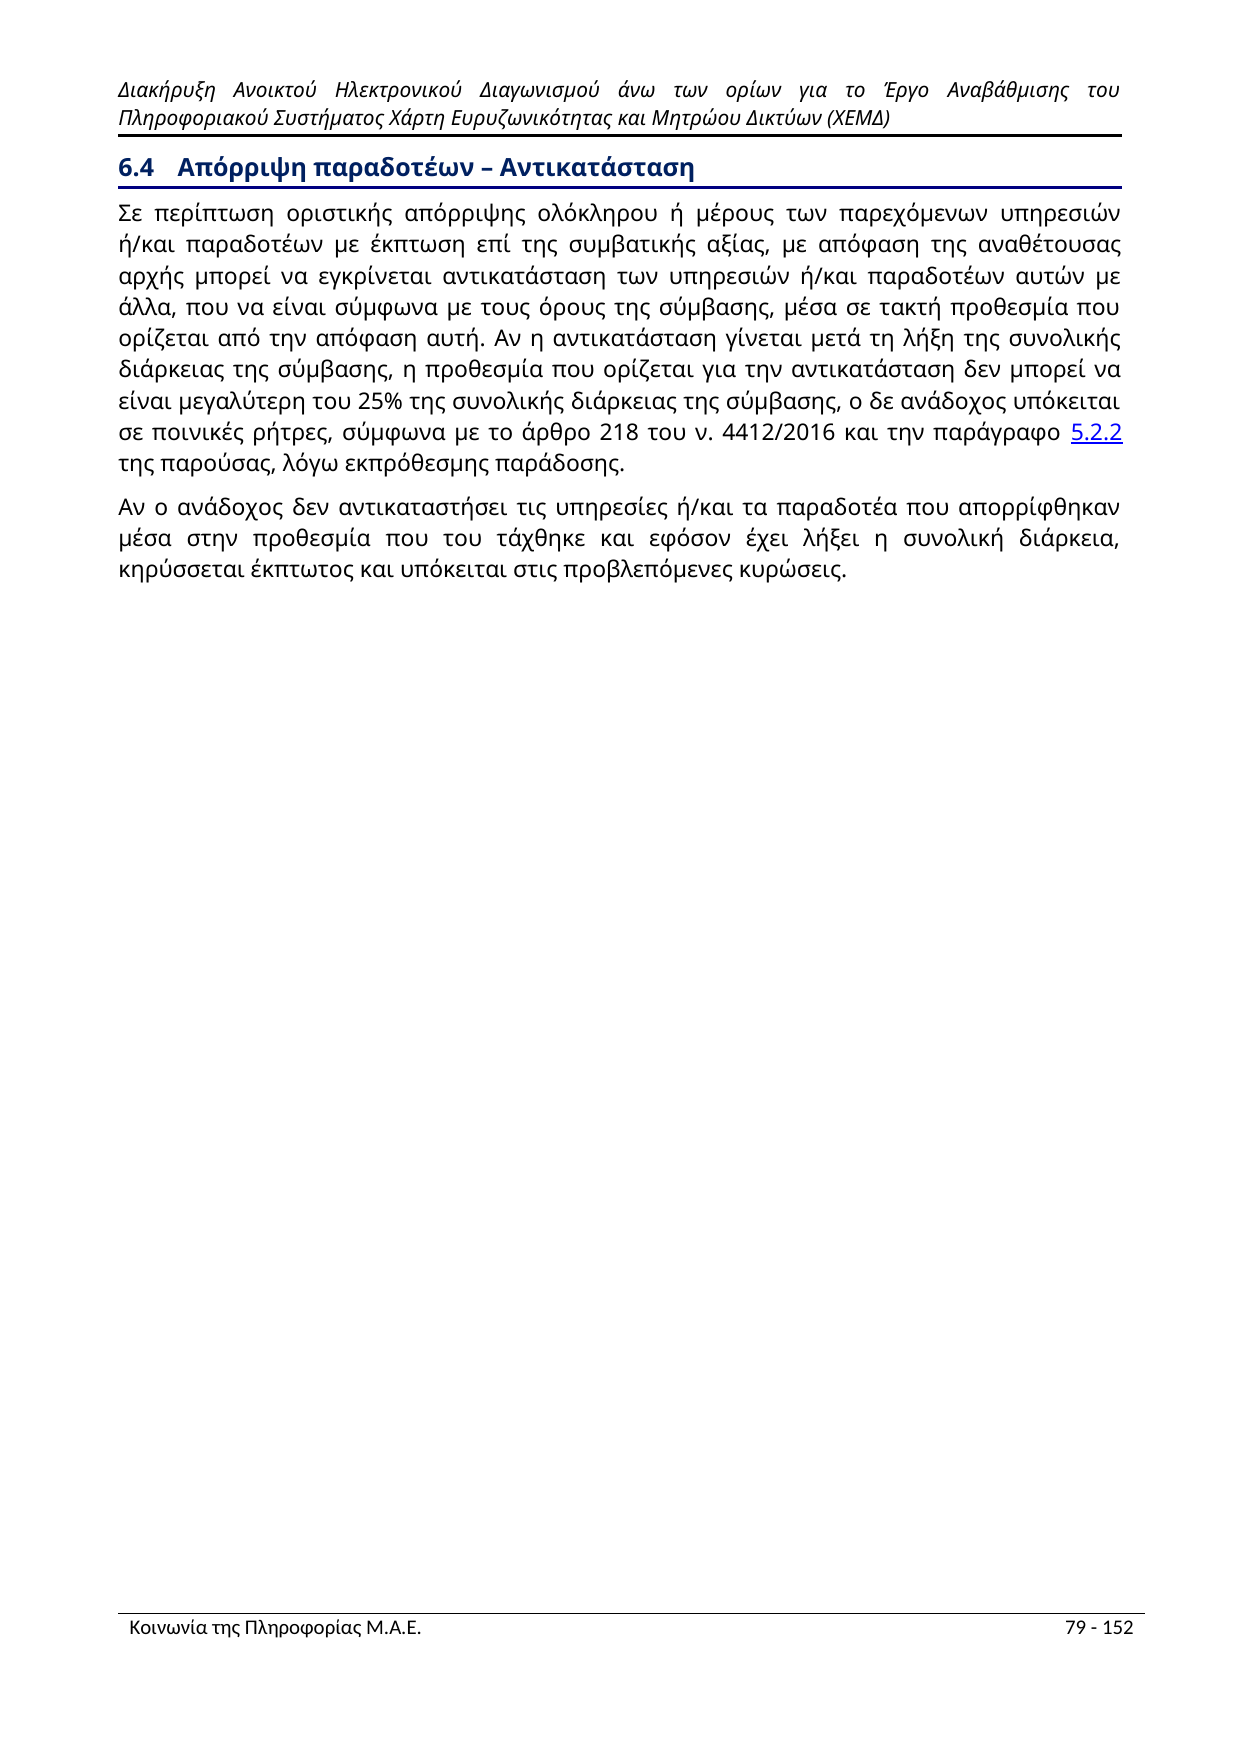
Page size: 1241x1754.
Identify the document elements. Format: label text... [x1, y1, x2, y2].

text Σε περίπτωση οριστικής απόρριψης ολόκληρου ή μέρους των παρεχόμενων υπηρεσιών ή/και παραδοτέων με έκπτωση επί της συμβατικής αξίας, με απόφαση της αναθέτουσας αρχής μπορεί να εγκρίνεται αντικατάσταση των υπηρεσιών ή/και παραδοτέων αυτών με άλλα, που να είναι σύμφωνα με τους όρους της σύμβασης, μέσα σε τακτή προθεσμία που ορίζεται από την απόφαση αυτή. Αν η αντικατάσταση γίνεται μετά τη λήξη της συνολικής διάρκειας της σύμβασης, η προθεσμία που ορίζεται για την αντικατάσταση δεν μπορεί να είναι μεγαλύτερη του 25% της συνολικής διάρκειας της σύμβασης, ο δε ανάδοχος υπόκειται σε ποινικές ρήτρες, σύμφωνα με το άρθρο 218 του ν. 4412/2016 και την παράγραφο 5.2.2 της παρούσας, λόγω εκπρόθεσμης παράδοσης. [118, 197, 1122, 478]
subtitle 6.4 Απόρριψη παραδοτέων – Αντικατάσταση [118, 149, 1122, 186]
text Αν ο ανάδοχος δεν αντικαταστήσει τις υπηρεσίες ή/και τα παραδοτέα που απορρίφθηκαν μέσα στην προθεσμία που του τάχθηκε και εφόσον έχει λήξει η συνολική διάρκεια, κηρύσσεται έκπτωτος και υπόκειται στις προβλεπόμενες κυρώσεις. [118, 491, 1122, 585]
